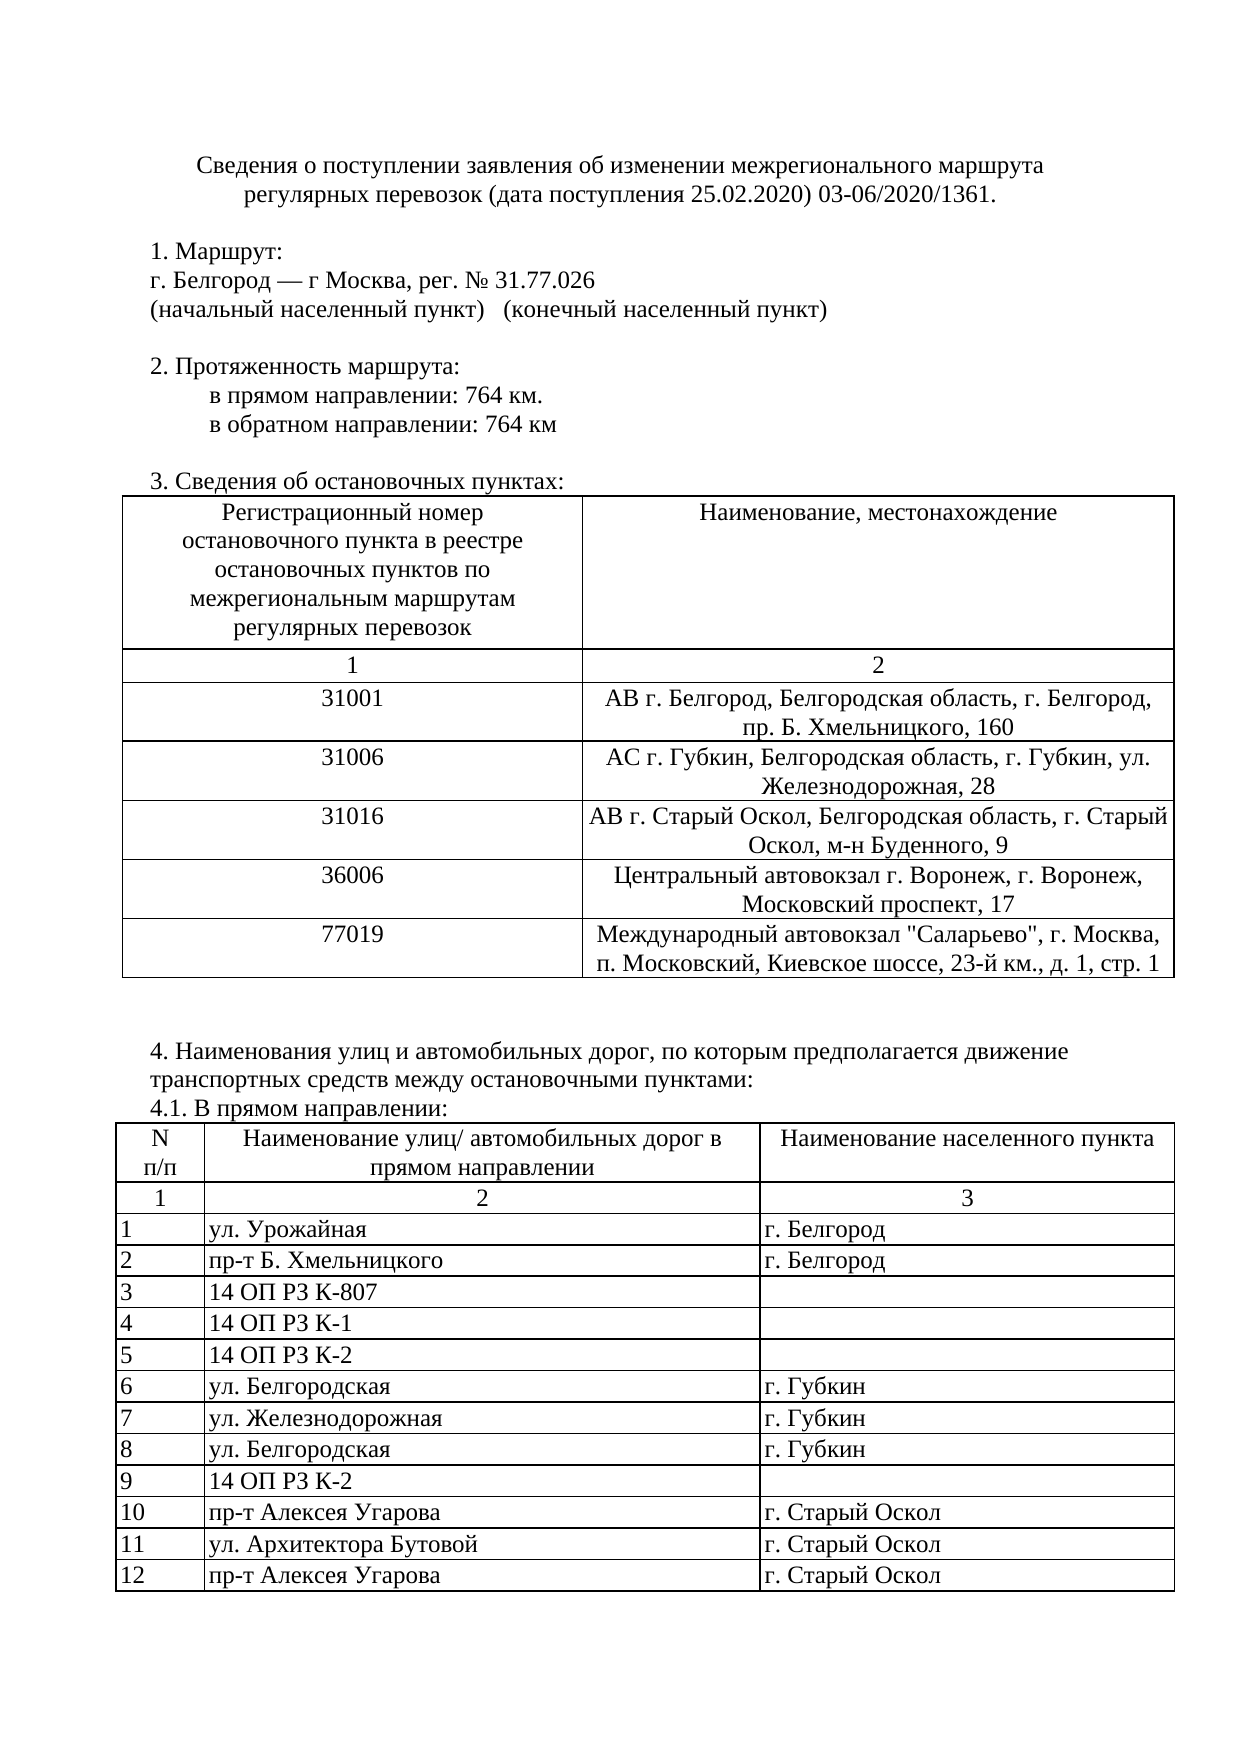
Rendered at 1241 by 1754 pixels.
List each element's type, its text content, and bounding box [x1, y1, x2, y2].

table_cell АС г. Губкин, Белгородская область, г. Губкин, ул. Железнодорожная, 28 [583, 742, 1173, 799]
table_cell ул. Белгородская [205, 1371, 759, 1401]
table_cell АВ г. Старый Оскол, Белгородская область, г. Старый Оскол, м-н Буденного, 9 [583, 801, 1173, 858]
text (начальный населенный пункт) (конечный населенный пункт) [150, 294, 1090, 322]
text 1. Маршрут: [150, 236, 1090, 265]
text Сведения о поступлении заявления об изменении межрегионального маршрута регулярных перевозок (дата поступления 25.02.2020) 03-06/2020/1361. [150, 150, 1090, 207]
table_cell 3 [761, 1183, 1174, 1212]
table_cell [761, 1308, 1174, 1338]
table_cell 2 [205, 1183, 759, 1212]
table_cell 10 [117, 1497, 204, 1527]
table_cell [761, 1466, 1174, 1496]
table_cell 77019 [123, 919, 582, 977]
table_cell 8 [117, 1434, 204, 1464]
table_cell пр-т Алексея Угарова [205, 1497, 759, 1527]
table_cell 12 [117, 1560, 204, 1590]
text 4.1. В прямом направлении: [150, 1093, 1090, 1122]
text 2. Протяженность маршрута: [150, 351, 1090, 380]
table_cell г. Губкин [761, 1434, 1174, 1464]
table_cell 6 [117, 1371, 204, 1401]
table_cell 14 ОП РЗ К-1 [205, 1308, 759, 1338]
text г. Белгород — г Москва, рег. № 31.77.026 [150, 265, 1090, 294]
table_cell г. Старый Оскол [761, 1529, 1174, 1558]
table_cell г. Старый Оскол [761, 1560, 1174, 1590]
table_cell 2 [117, 1246, 204, 1275]
table_header Наименование, местонахождение [583, 497, 1173, 648]
table_cell г. Белгород [761, 1214, 1174, 1244]
table_cell г. Губкин [761, 1371, 1174, 1401]
table_cell [761, 1340, 1174, 1370]
table_cell пр-т Алексея Угарова [205, 1560, 759, 1590]
table_cell 1 [123, 650, 582, 681]
table_cell 9 [117, 1466, 204, 1496]
table_cell ул. Урожайная [205, 1214, 759, 1244]
table_cell 36006 [123, 860, 582, 918]
text в прямом направлении: 764 км. [150, 380, 1090, 409]
table_header Наименование населенного пункта [761, 1124, 1174, 1181]
table_cell ул. Железнодорожная [205, 1403, 759, 1433]
table_cell 31006 [123, 742, 582, 799]
table_cell [761, 1277, 1174, 1307]
table_cell г. Старый Оскол [761, 1497, 1174, 1527]
table_header Наименование улиц/ автомобильных дорог в прямом направлении [205, 1124, 759, 1181]
table_cell 1 [117, 1214, 204, 1244]
text 3. Сведения об остановочных пунктах: [150, 466, 1090, 495]
table_cell 5 [117, 1340, 204, 1370]
table_cell 14 ОП РЗ К-807 [205, 1277, 759, 1307]
table_cell ул. Архитектора Бутовой [205, 1529, 759, 1558]
table_cell АВ г. Белгород, Белгородская область, г. Белгород, пр. Б. Хмельницкого, 160 [583, 683, 1173, 740]
table_cell пр-т Б. Хмельницкого [205, 1246, 759, 1275]
table_cell 14 ОП РЗ К-2 [205, 1466, 759, 1496]
table_cell 14 ОП РЗ К-2 [205, 1340, 759, 1370]
table_cell Центральный автовокзал г. Воронеж, г. Воронеж, Московский проспект, 17 [583, 860, 1173, 918]
table_cell г. Белгород [761, 1246, 1174, 1275]
table_cell 7 [117, 1403, 204, 1433]
table_cell 4 [117, 1308, 204, 1338]
text в обратном направлении: 764 км [150, 409, 1090, 437]
table_cell 11 [117, 1529, 204, 1558]
table_cell Международный автовокзал "Саларьево", г. Москва, п. Московский, Киевское шоссе, 23-й км., д. 1, стр. 1 [583, 919, 1173, 977]
table_cell 1 [117, 1183, 204, 1212]
table_cell г. Губкин [761, 1403, 1174, 1433]
table_cell 2 [583, 650, 1173, 681]
table_header Регистрационный номер остановочного пункта в реестре остановочных пунктов по межрегиональным маршрутам регулярных перевозок [123, 497, 582, 648]
table_cell 3 [117, 1277, 204, 1307]
table_cell 31016 [123, 801, 582, 858]
table_cell ул. Белгородская [205, 1434, 759, 1464]
table_header N п/п [117, 1124, 204, 1181]
table_cell 31001 [123, 683, 582, 740]
text 4. Наименования улиц и автомобильных дорог, по которым предполагается движение транспортных средств между остановочными пунктами: [150, 1036, 1090, 1093]
